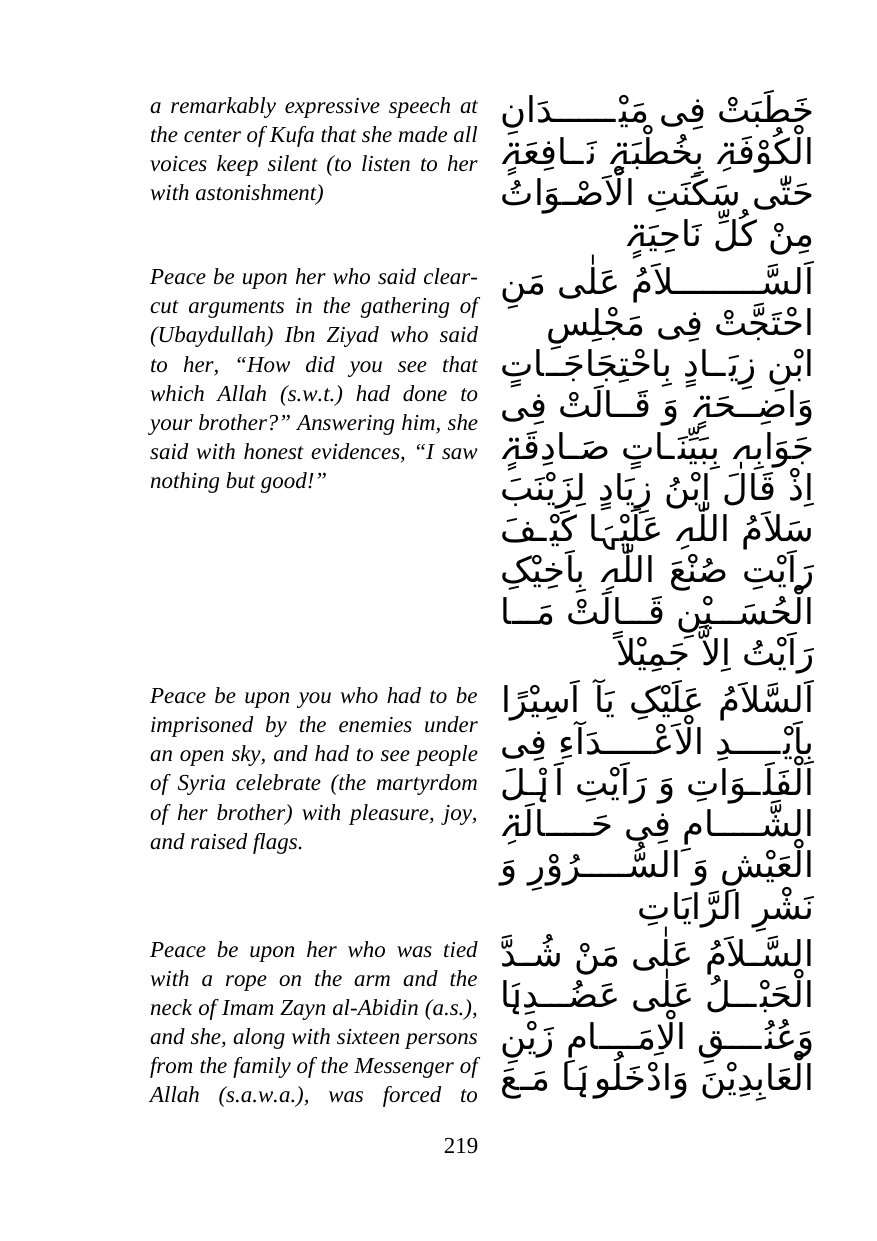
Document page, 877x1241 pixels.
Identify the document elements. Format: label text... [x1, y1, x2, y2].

table_cell Peace be upon her who said clear-cut arguments in the gathering of (Ubaydullah) Ibn Ziyad who said to her, “How did you see that which Allah (s.w.t.) had done to your brother?” Answering him, she said with honest evidences, “I saw nothing but good!” [139, 261, 489, 680]
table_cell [139, 90, 489, 261]
table_cell اَلسَّلاَمُ عَلٰی مَنِ احْتَجَّتْ فِی مَجْلِسِ ابْنِ زِیَادٍ بِاحْتِجَاجَاتٍ وَاضِحَۃٍ وَ قَالَتْ فِی جَوَابِہٖ بِبَیِّنَاتٍ صَادِقَۃٍ اِذْ قَالَ ابْنُ زِیَادٍ لِزَیْنَبَ سَلاَمُ اللّٰہِ عَلَیْہَا کَیْفَ رَاَیْتِ صُنْعَ اللّٰہِ بِاَخِیْکِ الْحُسَیْنِ قَالَتْ مَا رَاَیْتُ اِلاَّ جَمِیْلاً [489, 261, 825, 680]
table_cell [139, 934, 489, 1109]
table_cell Peace be upon you who had to be imprisoned by the enemies under an open sky, and had to see people of Syria celebrate (the martyrdom of her brother) with pleasure, joy, and raised flags. [139, 680, 489, 934]
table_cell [489, 934, 825, 1109]
table_cell اَلسَّلاَمُ عَلَیْکِ یَآ اَسِیْرًا بِاَیْدِ الْاَعْدَآءِ فِی الْفَلَوَاتِ وَ رَاَیْتِ اَہْلَ الشَّامِ فِی حَالَۃِ الْعَیْشِ وَ السُّرُوْرِ وَ نَشْرِ الرَّایَاتِ [489, 680, 825, 934]
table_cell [489, 90, 825, 261]
